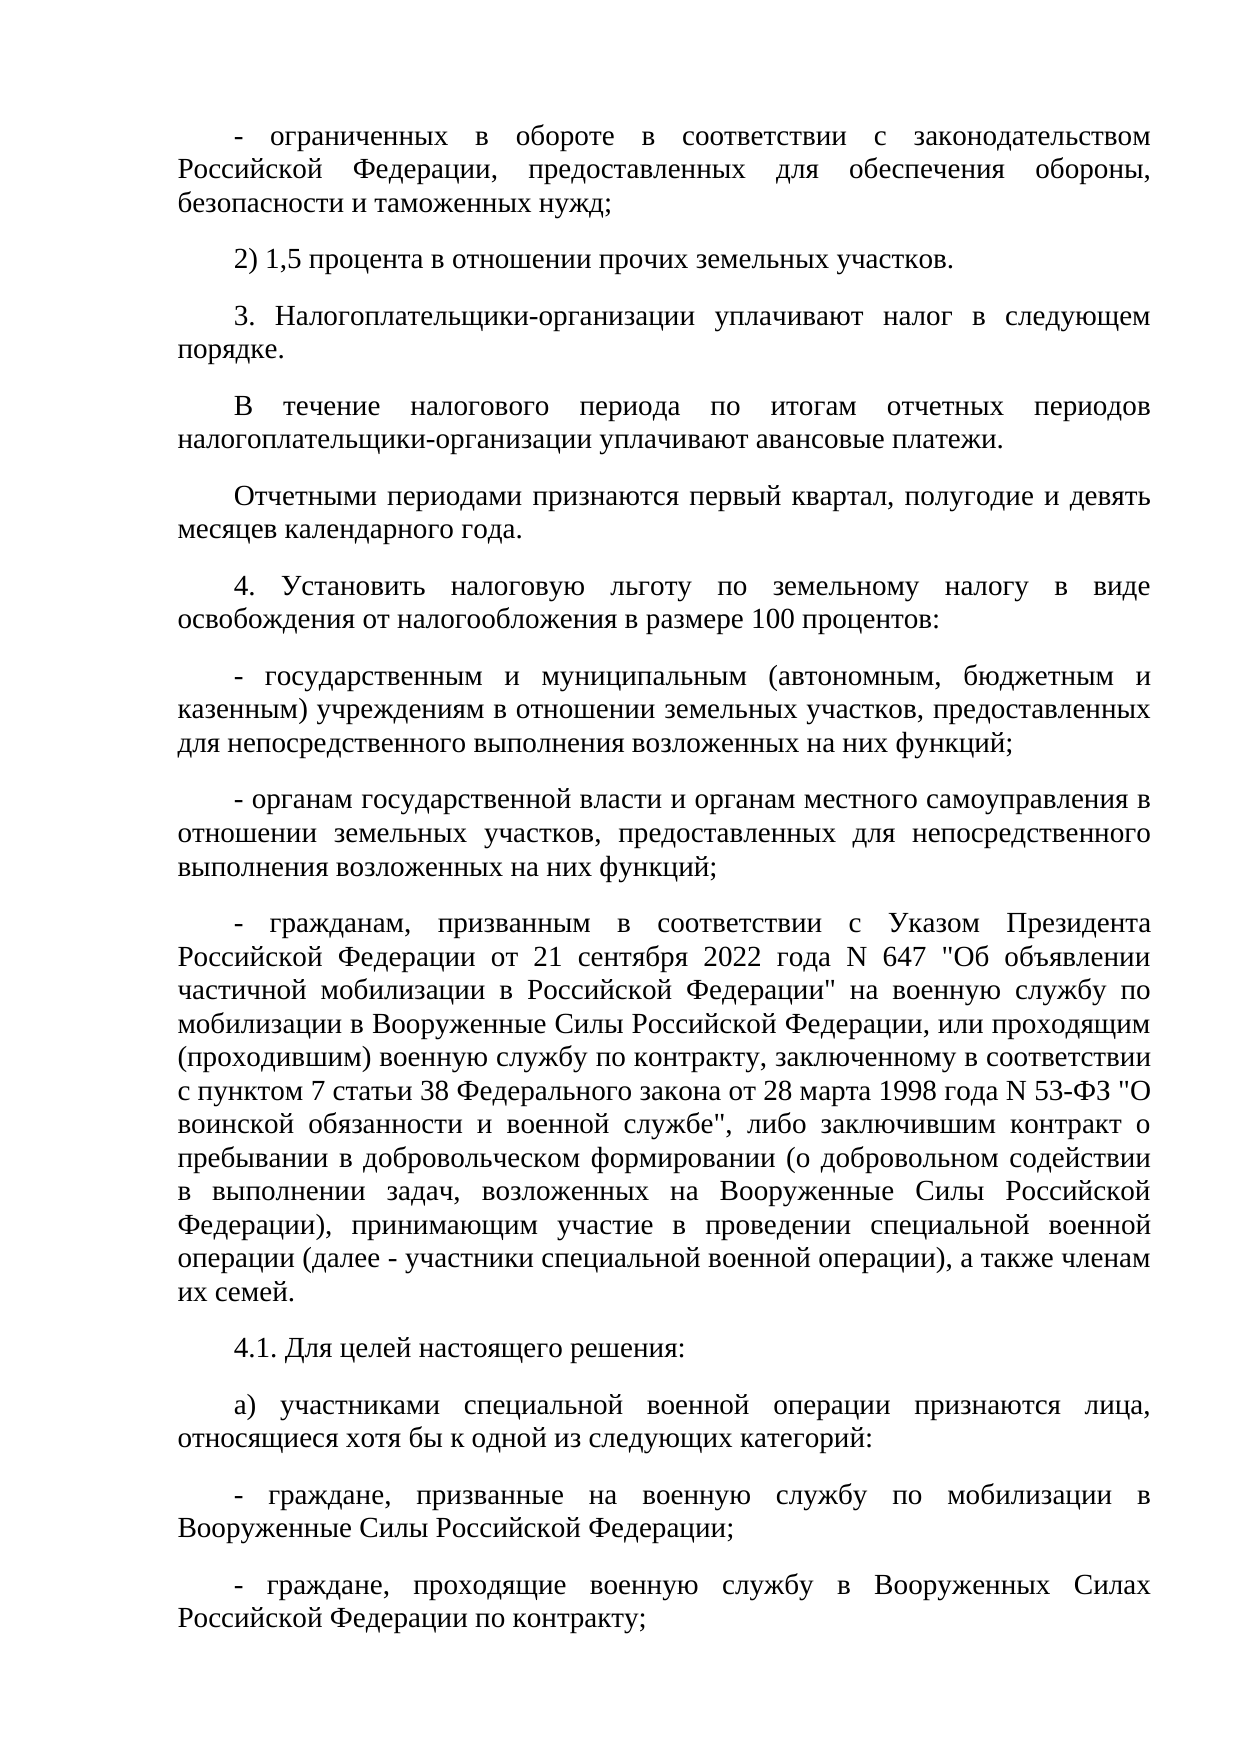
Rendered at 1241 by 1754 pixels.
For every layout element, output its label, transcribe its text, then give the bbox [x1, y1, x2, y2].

text 4.1. Для целей настоящего решения: [177, 1331, 1152, 1364]
text - государственным и муниципальным (автономным, бюджетным и казенным) учреждениям в отношении земельных участков, предоставленных для непосредственного выполнения возложенных на них функций; [177, 658, 1152, 759]
text а) участниками специальной военной операции признаются лица, относящиеся хотя бы к одной из следующих категорий: [177, 1387, 1152, 1454]
text - ограниченных в обороте в соответствии с законодательством Российской Федерации, предоставленных для обеспечения обороны, безопасности и таможенных нужд; [177, 118, 1152, 219]
text 4. Установить налоговую льготу по земельному налогу в виде освобождения от налогообложения в размере 100 процентов: [177, 568, 1152, 635]
text - органам государственной власти и органам местного самоуправления в отношении земельных участков, предоставленных для непосредственного выполнения возложенных на них функций; [177, 782, 1152, 882]
text - граждане, проходящие военную службу в Вооруженных Силах Российской Федерации по контракту; [177, 1567, 1152, 1634]
text В течение налогового периода по итогам отчетных периодов налогоплательщики-организации уплачивают авансовые платежи. [177, 388, 1152, 455]
text Отчетными периодами признаются первый квартал, полугодие и девять месяцев календарного года. [177, 478, 1152, 545]
text - гражданам, призванным в соответствии с Указом Президента Российской Федерации от 21 сентября 2022 года N 647 "Об объявлении частичной мобилизации в Российской Федерации" на военную службу по мобилизации в Вооруженные Силы Российской Федерации, или проходящим (проходившим) военную службу по контракту, заключенному в соответствии с пунктом 7 статьи 38 Федерального закона от 28 марта 1998 года N 53-ФЗ "О воинской обязанности и военной службе", либо заключившим контракт о пребывании в добровольческом формировании (о добровольном содействии в выполнении задач, возложенных на Вооруженные Силы Российской Федерации), принимающим участие в проведении специальной военной операции (далее - участники специальной военной операции), а также членам их семей. [177, 905, 1152, 1308]
text 2) 1,5 процента в отношении прочих земельных участков. [177, 242, 1152, 275]
text - граждане, призванные на военную службу по мобилизации в Вооруженные Силы Российской Федерации; [177, 1477, 1152, 1544]
text 3. Налогоплательщики-организации уплачивают налог в следующем порядке. [177, 298, 1152, 365]
